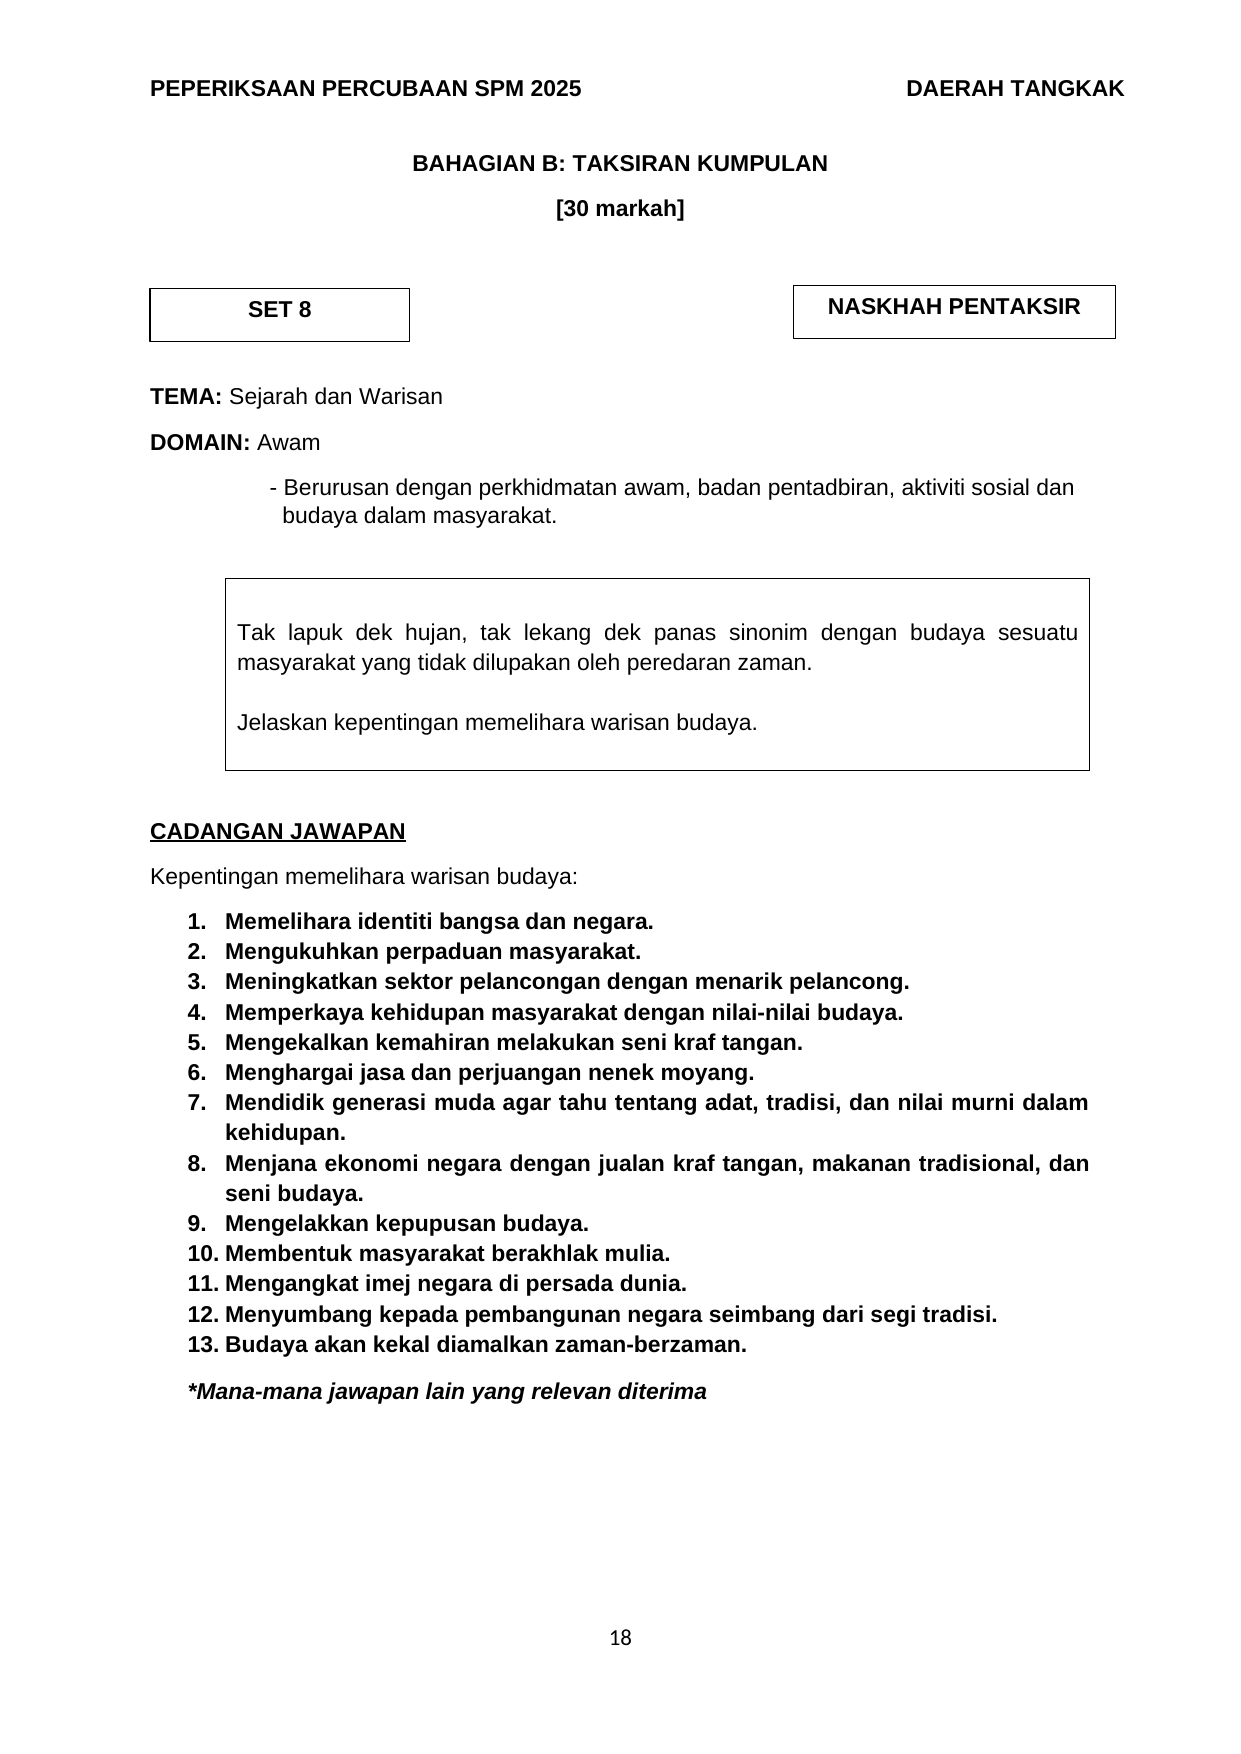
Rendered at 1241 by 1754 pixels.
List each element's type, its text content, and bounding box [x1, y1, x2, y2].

list Budaya akan kekal diamalkan zaman-berzaman. [187, 1331, 1090, 1357]
list Menjana ekonomi negara dengan jualan kraf tangan, makanan tradisional, dan seni budaya. [187, 1149, 1090, 1206]
text DOMAIN: Awam [150, 428, 1090, 455]
list Meningkatkan sektor pelancongan dengan menarik pelancong. [187, 968, 1090, 994]
list Mendidik generasi muda agar tahu tentang adat, tradisi, dan nilai murni dalam kehidupan. [187, 1089, 1090, 1146]
text TEMA: Sejarah dan Warisan [150, 383, 1090, 410]
list Mengangkat imej negara di persada dunia. [187, 1270, 1090, 1297]
list Memperkaya kehidupan masyarakat dengan nilai-nilai budaya. [187, 998, 1090, 1025]
list Mengekalkan kemahiran melakukan seni kraf tangan. [187, 1029, 1090, 1055]
text [30 markah] [150, 195, 1090, 221]
list Menghargai jasa dan perjuangan nenek moyang. [187, 1059, 1090, 1085]
list Mengelakkan kepupusan budaya. [187, 1210, 1090, 1236]
list Mengukuhkan perpaduan masyarakat. [187, 938, 1090, 964]
text Kepentingan memelihara warisan budaya: [150, 863, 1090, 889]
list Membentuk masyarakat berakhlak mulia. [187, 1240, 1090, 1266]
text budaya dalam masyarakat. [225, 502, 1090, 528]
text BAHAGIAN B: TAKSIRAN KUMPULAN [150, 150, 1090, 176]
text - Berurusan dengan perkhidmatan awam, badan pentadbiran, aktiviti sosial dan [225, 473, 1090, 500]
text CADANGAN JAWAPAN [150, 818, 1090, 844]
list Menyumbang kepada pembangunan negara seimbang dari segi tradisi. [187, 1301, 1090, 1327]
list Memelihara identiti bangsa dan negara. [187, 908, 1090, 934]
table_header Tak lapuk dek hujan, tak lekang dek panas sinonim dengan budaya sesuatu masyarakat yang tidak dilupakan oleh peredaran zaman. Jelaskan kepentingan memelihara warisan budaya. [226, 579, 1089, 770]
text *Mana-mana jawapan lain yang relevan diterima [187, 1378, 1090, 1404]
